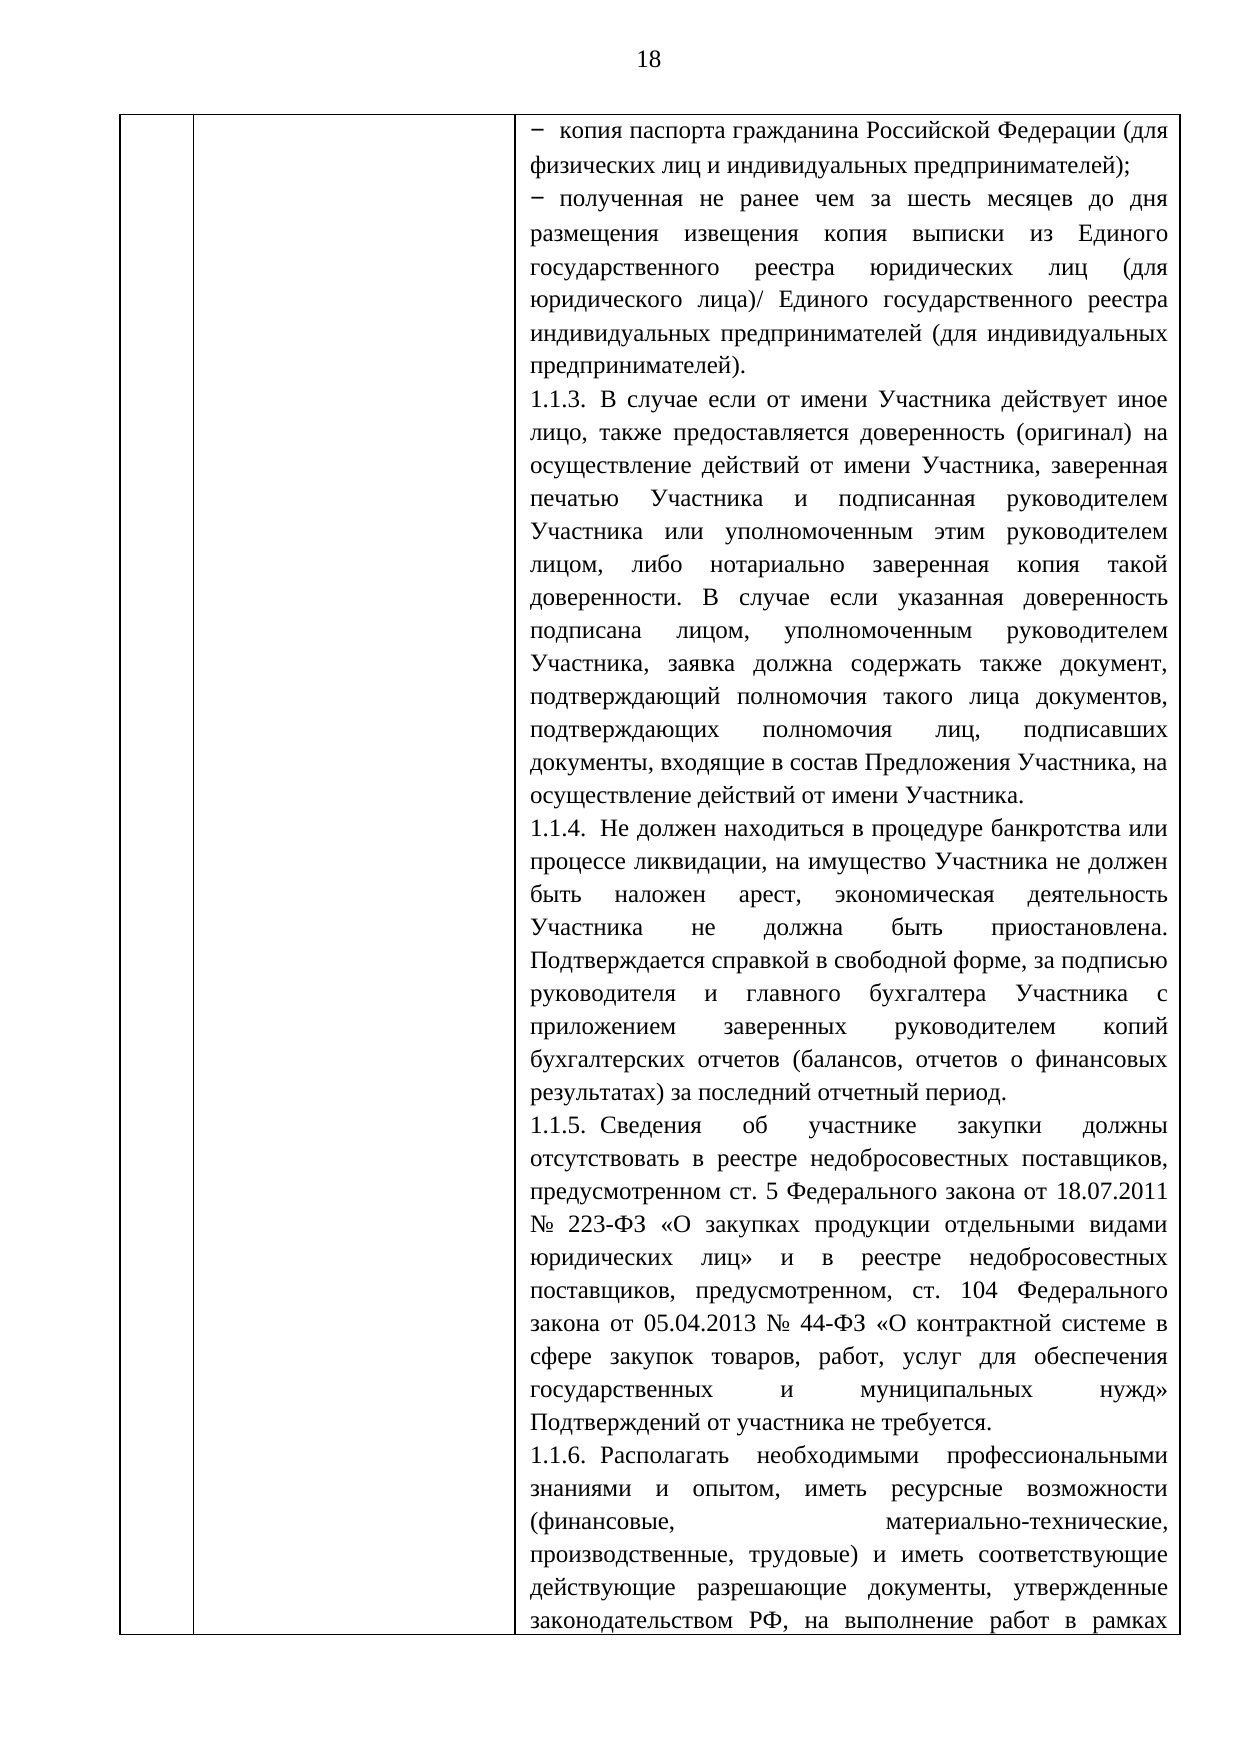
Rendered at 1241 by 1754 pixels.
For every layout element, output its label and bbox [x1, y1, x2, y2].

table_cell [121, 115, 193, 1634]
table_cell [516, 115, 1179, 1634]
table_cell [194, 115, 514, 1634]
